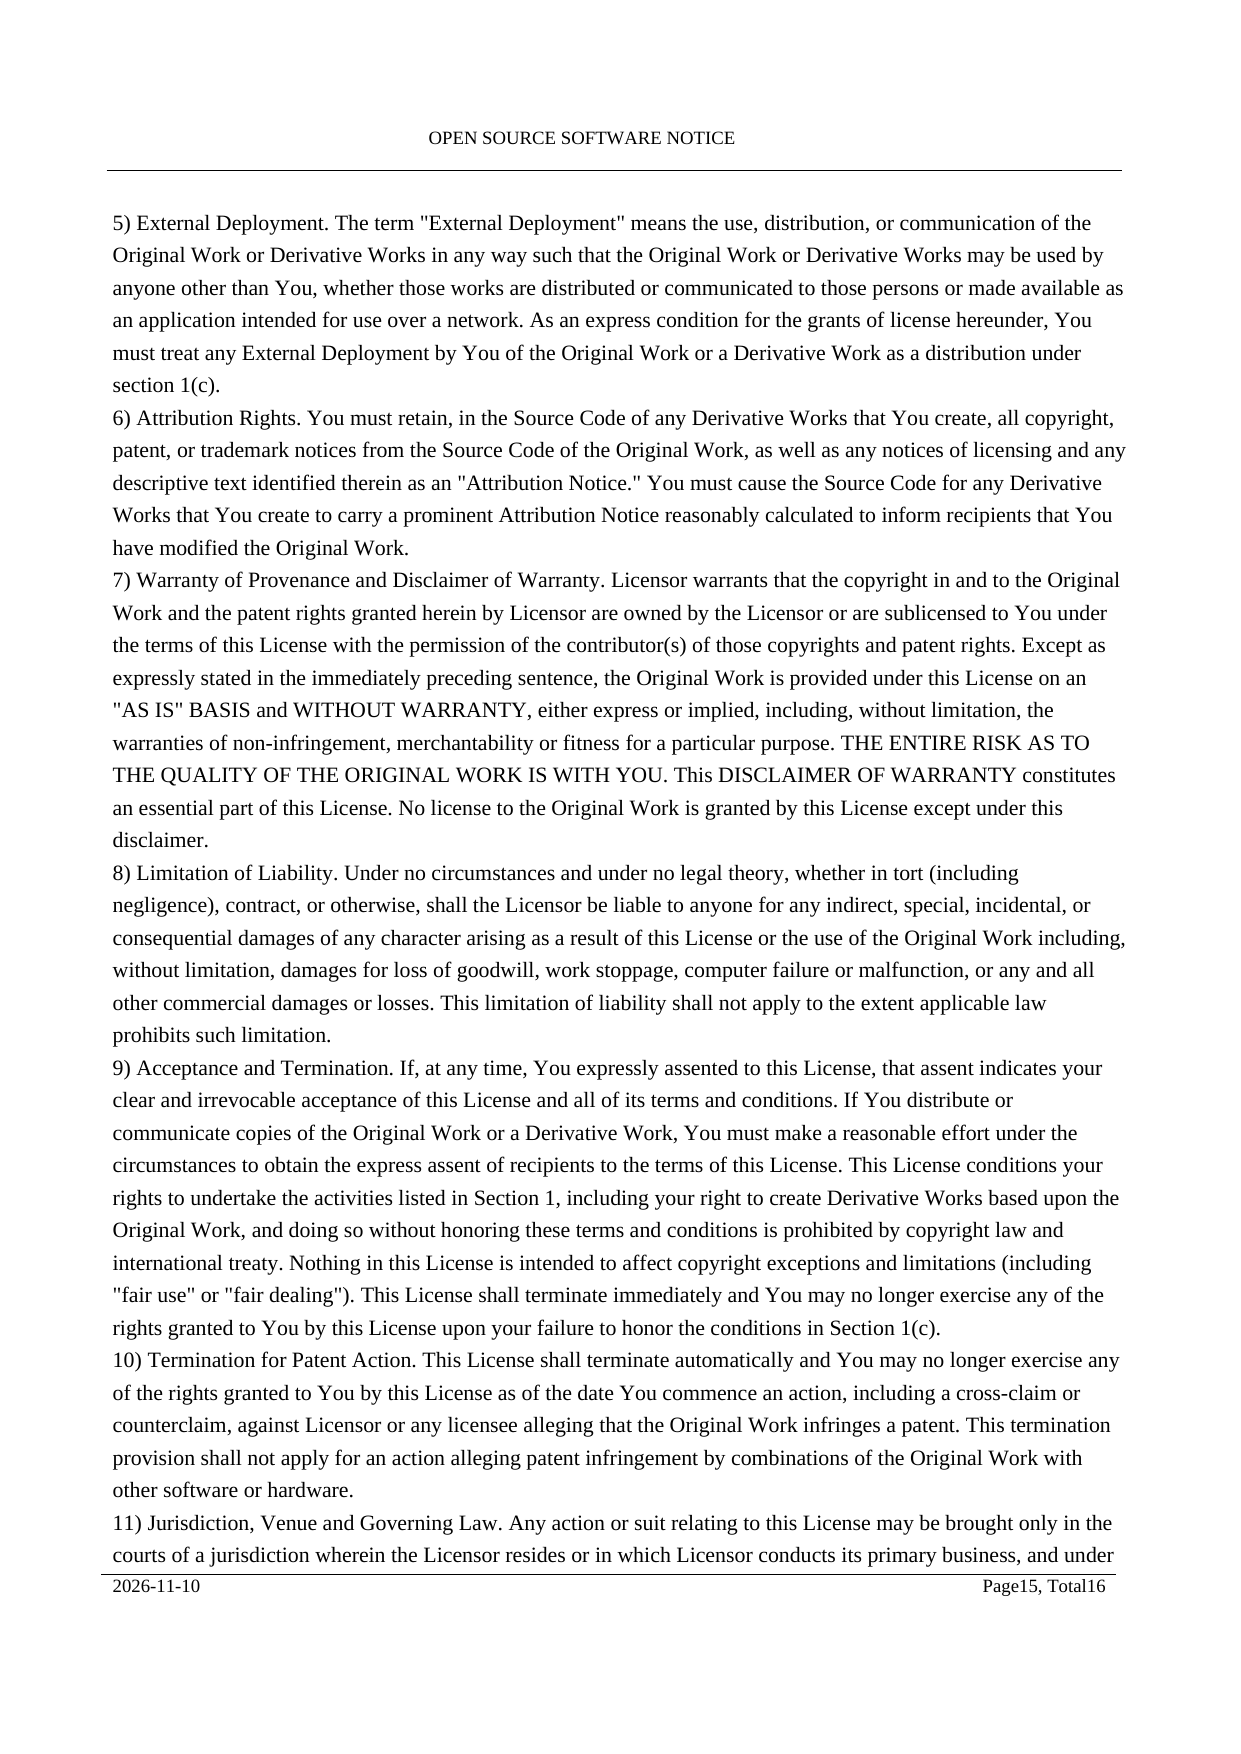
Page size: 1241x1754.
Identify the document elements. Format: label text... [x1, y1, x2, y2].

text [112, 1506, 1128, 1571]
text 7) Warranty of Provenance and Disclaimer of Warranty. Licensor warrants that the copyright in and to the Original Work and the patent rights granted herein by Licensor are owned by the Licensor or are sublicensed to You under the terms of this License with the permission of the contributor(s) of those copyrights and patent rights. Except as expressly stated in the immediately preceding sentence, the Original Work is provided under this License on an "AS IS" BASIS and WITHOUT WARRANTY, either express or implied, including, without limitation, the warranties of non-infringement, merchantability or fitness for a particular purpose. THE ENTIRE RISK AS TO THE QUALITY OF THE ORIGINAL WORK IS WITH YOU. This DISCLAIMER OF WARRANTY constitutes an essential part of this License. No license to the Original Work is granted by this License except under this disclaimer. [112, 564, 1128, 856]
text 5) External Deployment. The term "External Deployment" means the use, distribution, or communication of the Original Work or Derivative Works in any way such that the Original Work or Derivative Works may be used by anyone other than You, whether those works are distributed or communicated to those persons or made available as an application intended for use over a network. As an express condition for the grants of license hereunder, You must treat any External Deployment by You of the Original Work or a Derivative Work as a distribution under section 1(c). [112, 206, 1128, 401]
text 10) Termination for Patent Action. This License shall terminate automatically and You may no longer exercise any of the rights granted to You by this License as of the date You commence an action, including a cross-claim or counterclaim, against Licensor or any licensee alleging that the Original Work infringes a patent. This termination provision shall not apply for an action alleging patent infringement by combinations of the Original Work with other software or hardware. [112, 1344, 1128, 1506]
text 8) Limitation of Liability. Under no circumstances and under no legal theory, whether in tort (including negligence), contract, or otherwise, shall the Licensor be liable to anyone for any indirect, special, incidental, or consequential damages of any character arising as a result of this License or the use of the Original Work including, without limitation, damages for loss of goodwill, work stoppage, computer failure or malfunction, or any and all other commercial damages or losses. This limitation of liability shall not apply to the extent applicable law prohibits such limitation. [112, 856, 1128, 1051]
text 9) Acceptance and Termination. If, at any time, You expressly assented to this License, that assent indicates your clear and irrevocable acceptance of this License and all of its terms and conditions. If You distribute or communicate copies of the Original Work or a Derivative Work, You must make a reasonable effort under the circumstances to obtain the express assent of recipients to the terms of this License. This License conditions your rights to undertake the activities listed in Section 1, including your right to create Derivative Works based upon the Original Work, and doing so without honoring these terms and conditions is prohibited by copyright law and international treaty. Nothing in this License is intended to affect copyright exceptions and limitations (including "fair use" or "fair dealing"). This License shall terminate immediately and You may no longer exercise any of the rights granted to You by this License upon your failure to honor the conditions in Section 1(c). [112, 1051, 1128, 1344]
text 6) Attribution Rights. You must retain, in the Source Code of any Derivative Works that You create, all copyright, patent, or trademark notices from the Source Code of the Original Work, as well as any notices of licensing and any descriptive text identified therein as an "Attribution Notice." You must cause the Source Code for any Derivative Works that You create to carry a prominent Attribution Notice reasonably calculated to inform recipients that You have modified the Original Work. [112, 401, 1128, 564]
